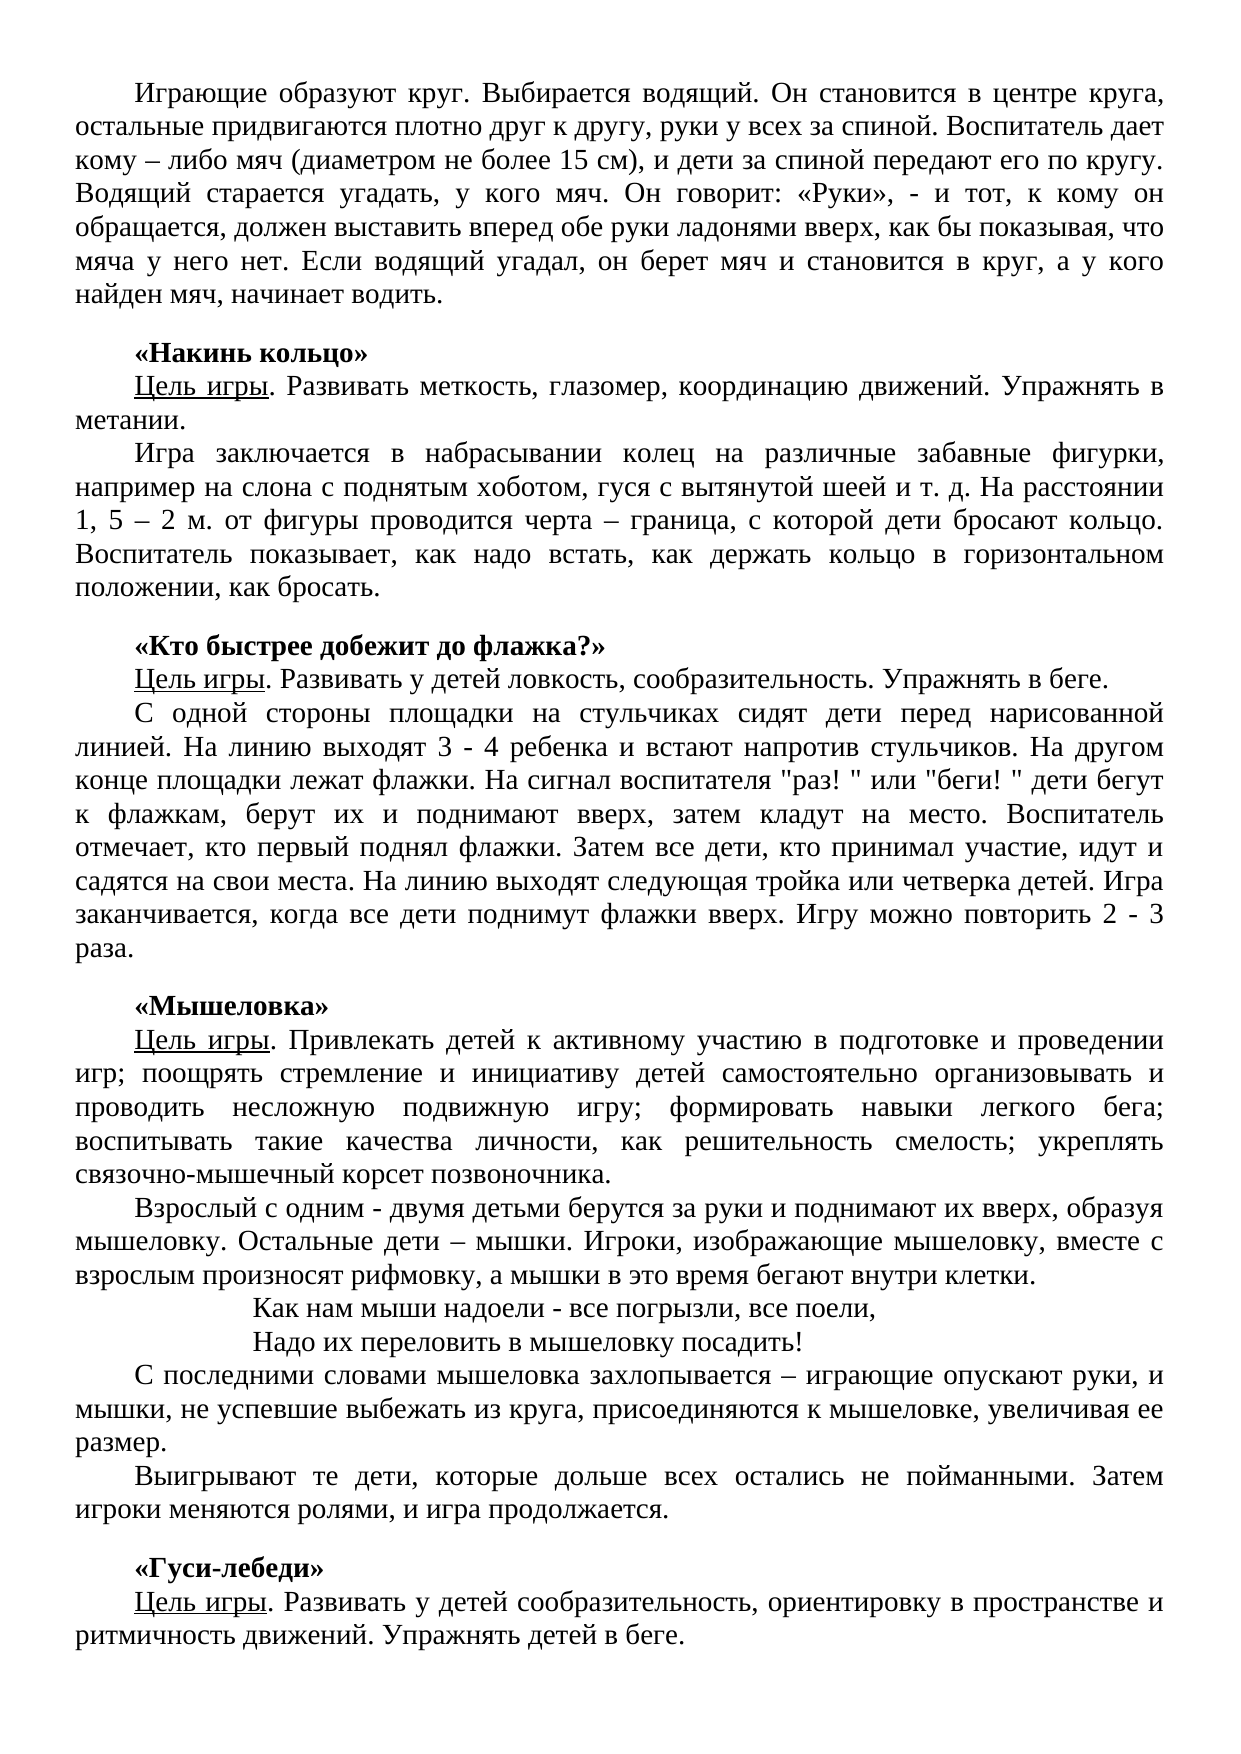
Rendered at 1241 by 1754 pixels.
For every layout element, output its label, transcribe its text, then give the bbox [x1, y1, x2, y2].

text «Кто быстрее добежит до флажка?» [75, 628, 1165, 662]
text Надо их переловить в мышеловку посадить! [75, 1324, 1165, 1357]
text «Накинь кольцо» [75, 335, 1165, 368]
text Взрослый с одним - двумя детьми берутся за руки и поднимают их вверх, образуя мышеловку. Остальные дети – мышки. Игроки, изображающие мышеловку, вместе с взрослым произносят рифмовку, а мышки в это время бегают внутри клетки. [75, 1190, 1165, 1290]
text «Мышеловка» [75, 988, 1165, 1022]
text Цель игры. Развивать у детей ловкость, сообразительность. Упражнять в беге. [75, 662, 1165, 695]
text Выигрывают те дети, которые дольше всех остались не пойманными. Затем игроки меняются ролями, и игра продолжается. [75, 1458, 1165, 1525]
text Цель игры. Развивать меткость, глазомер, координацию движений. Упражнять в метании. [75, 368, 1165, 435]
text «Гуси-лебеди» [75, 1550, 1165, 1584]
text Игра заключается в набрасывании колец на различные забавные фигурки, например на слона с поднятым хоботом, гуся с вытянутой шеей и т. д. На расстоянии 1, 5 – 2 м. от фигуры проводится черта – граница, с которой дети бросают кольцо. Воспитатель показывает, как надо встать, как держать кольцо в горизонтальном положении, как бросать. [75, 435, 1165, 603]
text Играющие образуют круг. Выбирается водящий. Он становится в центре круга, остальные придвигаются плотно друг к другу, руки у всех за спиной. Воспитатель дает кому – либо мяч (диаметром не более 15 см), и дети за спиной передают его по кругу. Водящий старается угадать, у кого мяч. Он говорит: «Руки», - и тот, к кому он обращается, должен выставить вперед обе руки ладонями вверх, как бы показывая, что мяча у него нет. Если водящий угадал, он берет мяч и становится в круг, а у кого найден мяч, начинает водить. [75, 75, 1165, 310]
text С последними словами мышеловка захлопывается – играющие опускают руки, и мышки, не успевшие выбежать из круга, присоединяются к мышеловке, увеличивая ее размер. [75, 1357, 1165, 1458]
text Цель игры. Развивать у детей сообразительность, ориентировку в пространстве и ритмичность движений. Упражнять детей в беге. [75, 1584, 1165, 1651]
text Цель игры. Привлекать детей к активному участию в подготовке и проведении игр; поощрять стремление и инициативу детей самостоятельно организовывать и проводить несложную подвижную игру; формировать навыки легкого бега; воспитывать такие качества личности, как решительность смелость; укреплять связочно-мышечный корсет позвоночника. [75, 1022, 1165, 1190]
text Как нам мыши надоели - все погрызли, все поели, [75, 1290, 1165, 1324]
text С одной стороны площадки на стульчиках сидят дети перед нарисованной линией. На линию выходят 3 - 4 ребенка и встают напротив стульчиков. На другом конце площадки лежат флажки. На сигнал воспитателя "раз! " или "беги! " дети бегут к флажкам, берут их и поднимают вверх, затем кладут на место. Воспитатель отмечает, кто первый поднял флажки. Затем все дети, кто принимал участие, идут и садятся на свои места. На линию выходят следующая тройка или четверка детей. Игра заканчивается, когда все дети поднимут флажки вверх. Игру можно повторить 2 - 3 раза. [75, 695, 1165, 963]
